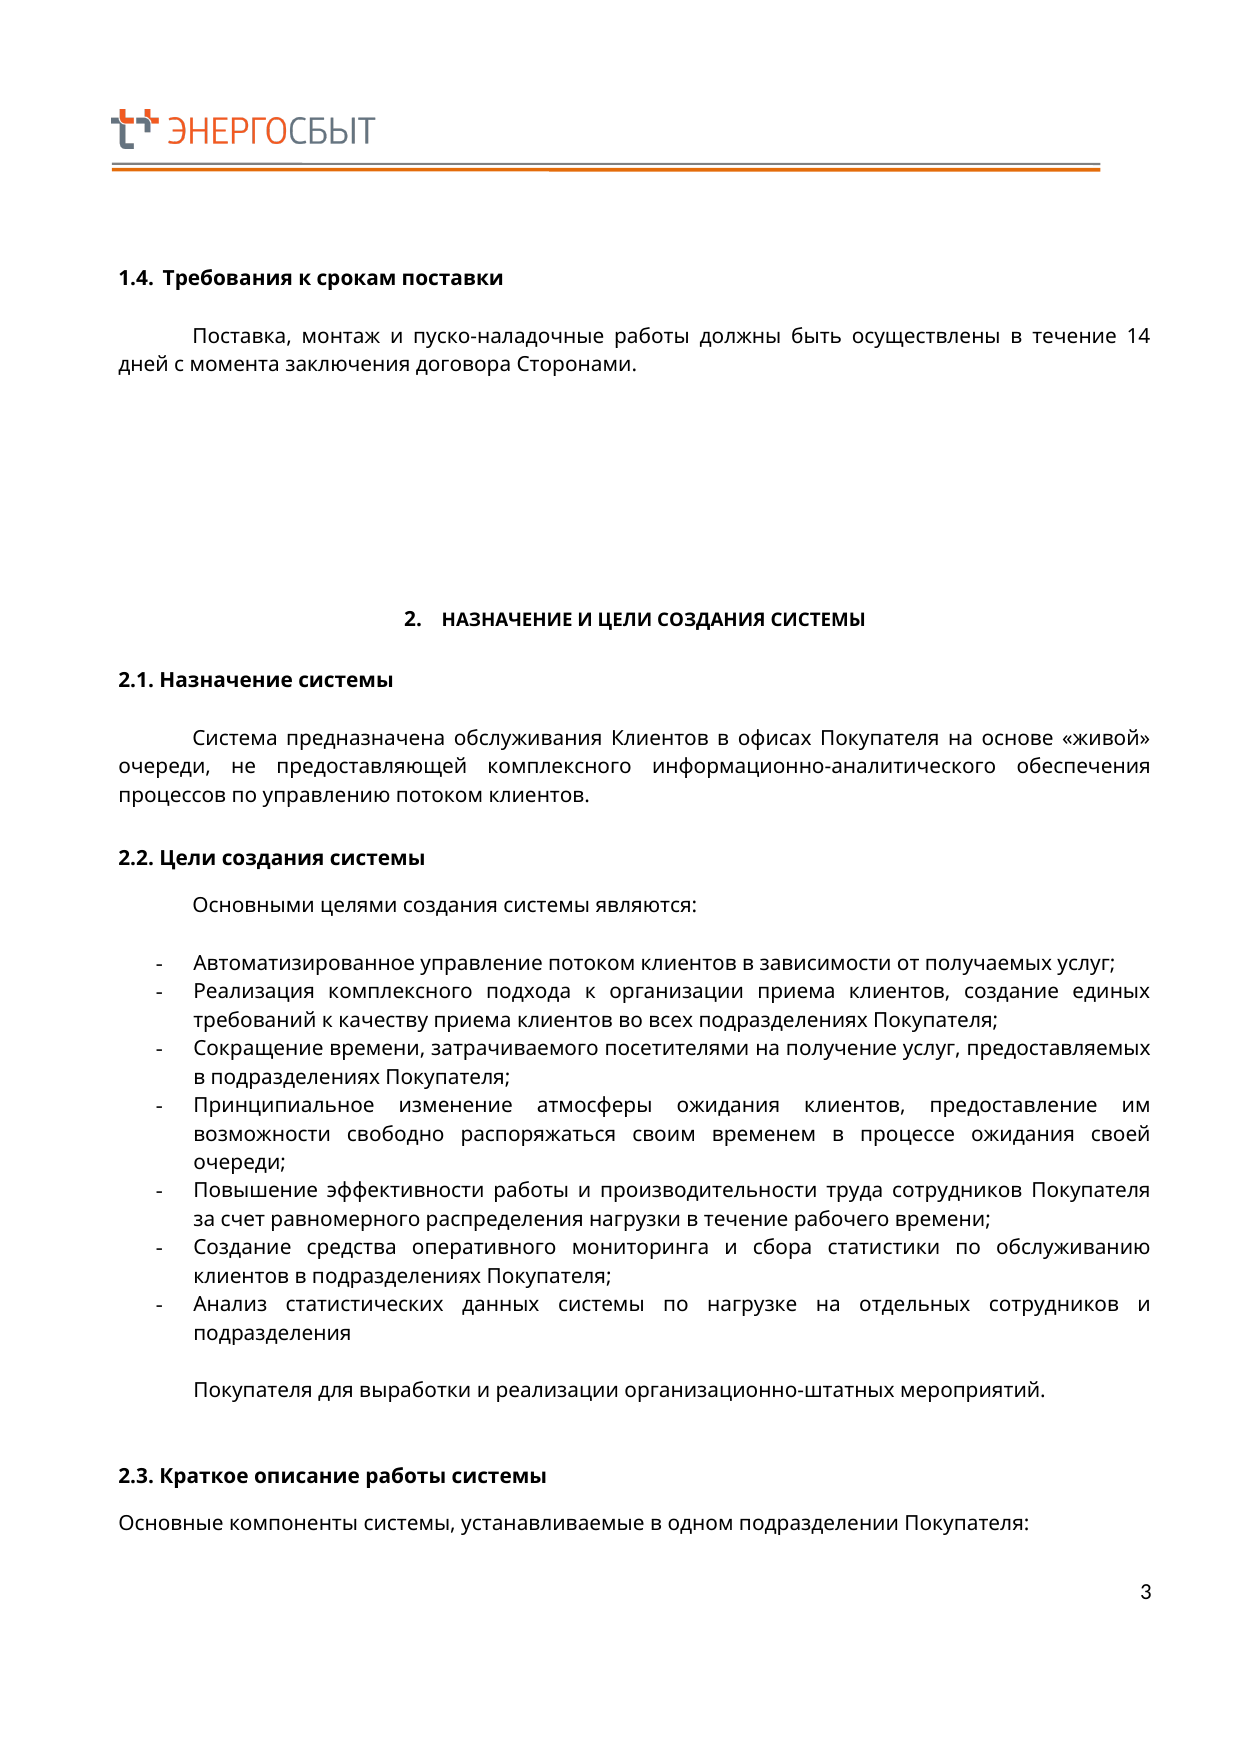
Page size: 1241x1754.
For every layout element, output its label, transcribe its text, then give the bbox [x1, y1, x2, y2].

list Реализация комплексного подхода к организации приема клиентов, создание единых требований к качеству приема клиентов во всех подразделениях Покупателя; [156, 977, 1152, 1033]
list Анализ статистических данных системы по нагрузке на отдельных сотрудников и подразделения [156, 1289, 1152, 1346]
list НАЗНАЧЕНИЕ И ЦЕЛИ СОЗДАНИЯ СИСТЕМЫ [118, 604, 1152, 632]
list Автоматизированное управление потоком клиентов в зависимости от получаемых услуг; [156, 948, 1152, 977]
list Принципиальное изменение атмосферы ожидания клиентов, предоставление им возможности свободно распоряжаться своим временем в процессе ожидания своей очереди; [156, 1090, 1152, 1176]
text Поставка, монтаж и пуско-наладочные работы должны быть осуществлены в течение 14 дней с момента заключения договора Сторонами. [118, 321, 1152, 378]
list Требования к срокам поставки [118, 263, 1152, 292]
picture [111, 109, 380, 149]
text 2.3. Краткое описание работы системы [118, 1461, 1152, 1489]
list Создание средства оперативного мониторинга и сбора статистики по обслуживанию клиентов в подразделениях Покупателя; [156, 1232, 1152, 1289]
list Сокращение времени, затрачиваемого посетителями на получение услуг, предоставляемых в подразделениях Покупателя; [156, 1033, 1152, 1090]
list Основными целями создания системы являются: [118, 891, 1152, 919]
list Система предназначена обслуживания Клиентов в офисах Покупателя на основе «живой» очереди, не предоставляющей комплексного информационно-аналитического обеспечения процессов по управлению потоком клиентов. [118, 723, 1152, 808]
list Основные компоненты системы, устанавливаемые в одном подразделении Покупателя: [118, 1508, 1152, 1536]
text Покупателя для выработки и реализации организационно-штатных мероприятий. [193, 1375, 1152, 1403]
text 2.2. Цели создания системы [118, 843, 1152, 872]
text 2.1. Назначение системы [118, 666, 1152, 694]
list Повышение эффективности работы и производительности труда сотрудников Покупателя за счет равномерного распределения нагрузки в течение рабочего времени; [156, 1176, 1152, 1232]
